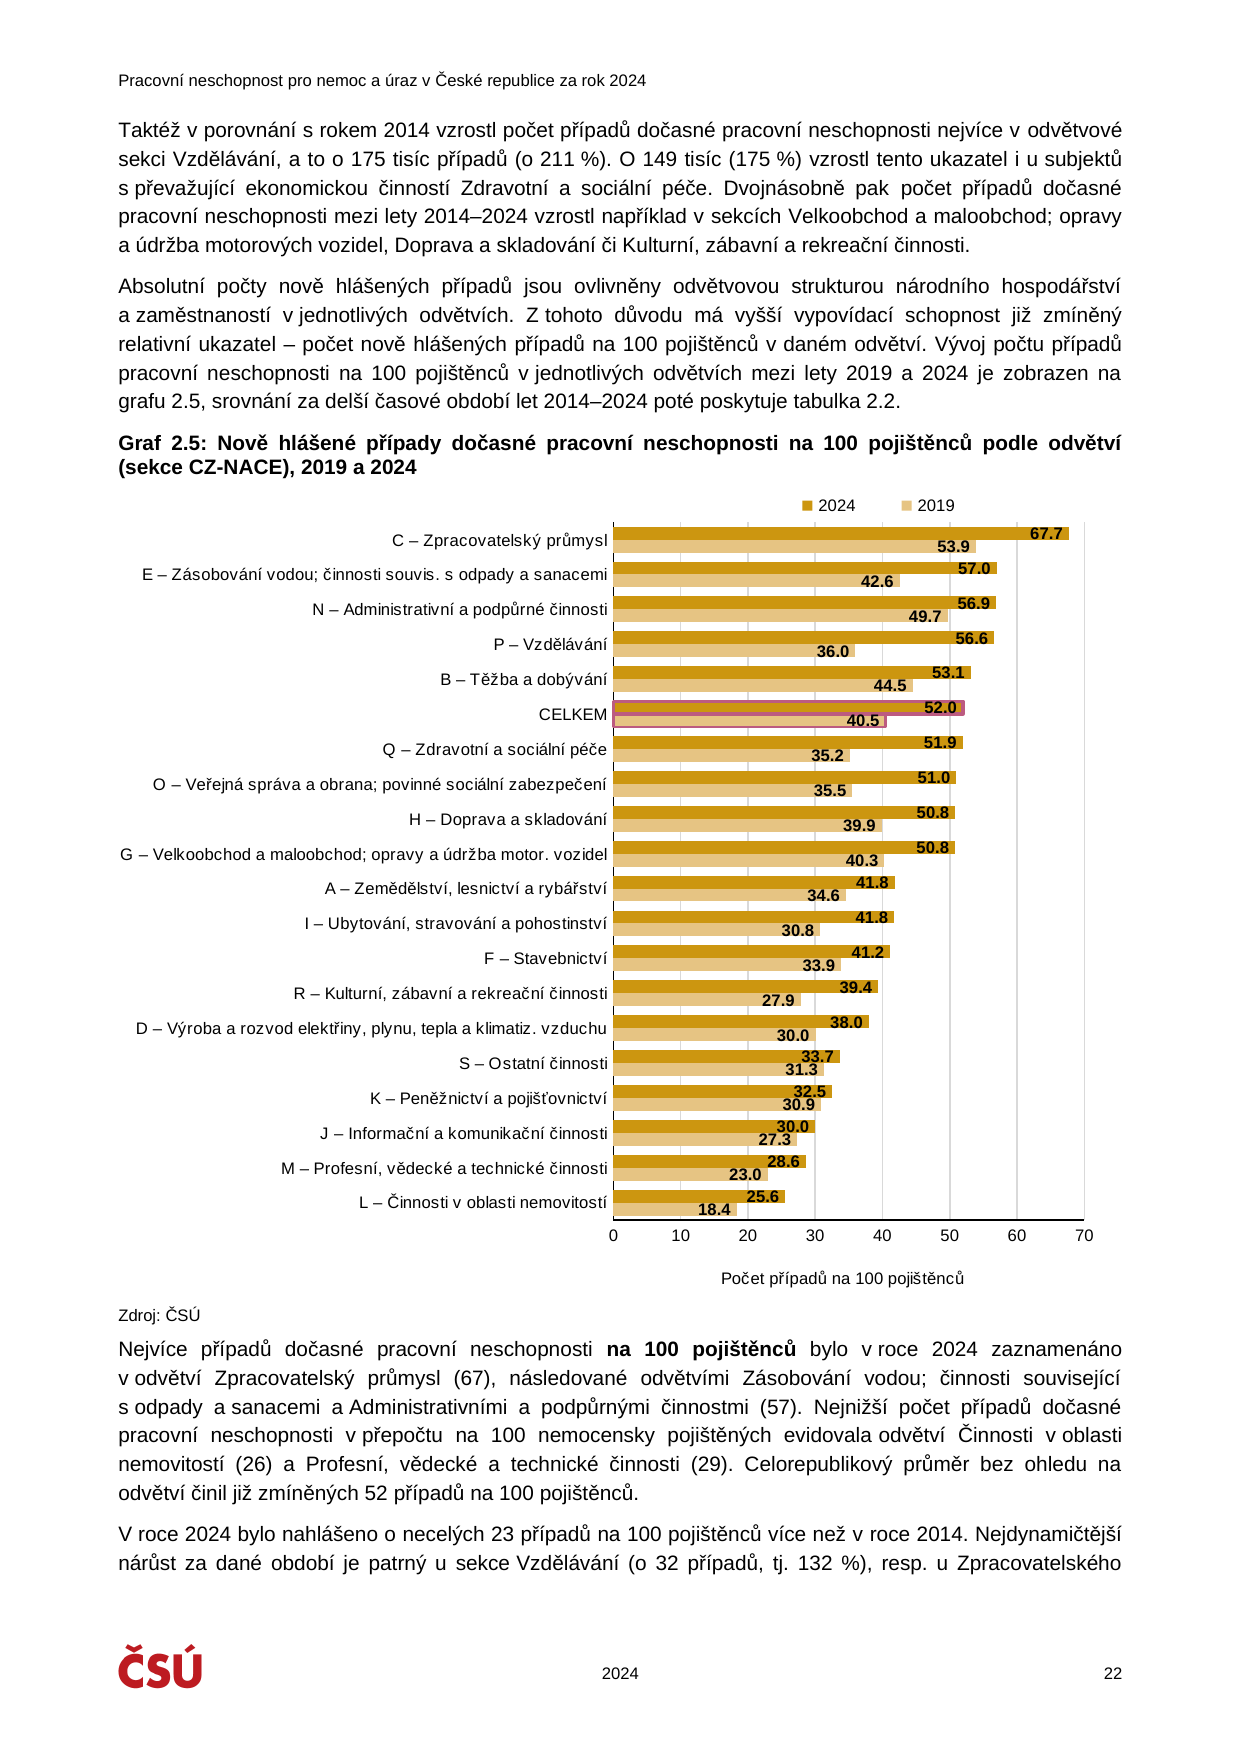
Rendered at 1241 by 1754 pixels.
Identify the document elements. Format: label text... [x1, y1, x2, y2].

text Nejvíce případů dočasné pracovní neschopnosti na 100 pojištěnců bylo v roce 2024 zaznamenáno v odvětví Zpracovatelský průmysl (67), následované odvětvími Zásobování vodou; činnosti související s odpady a sanacemi a Administrativními a podpůrnými činnostmi (57). Nejnižší počet případů dočasné pracovní neschopnosti v přepočtu na 100 nemocensky pojištěných evidovala odvětví Činnosti v oblasti nemovitostí (26) a Profesní, vědecké a technické činnosti (29). Celorepublikový průměr bez ohledu na odvětví činil již zmíněných 52 případů na 100 pojištěnců. [118, 1337, 1122, 1505]
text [118, 1522, 1122, 1575]
text Zdroj: ČSÚ [118, 1306, 1122, 1324]
picture [118, 1643, 202, 1689]
text Taktéž v porovnání s rokem 2014 vzrostl počet případů dočasné pracovní neschopnosti nejvíce v odvětvové sekci Vzdělávání, a to o 175 tisíc případů (o 211 %). O 149 tisíc (175 %) vzrostl tento ukazatel i u subjektů s převažující ekonomickou činností Zdravotní a sociální péče. Dvojnásobně pak počet případů dočasné pracovní neschopnosti mezi lety 2014–2024 vzrostl například v sekcích Velkoobchod a maloobchod; opravy a údržba motorových vozidel, Doprava a skladování či Kulturní, zábavní a rekreační činnosti. [118, 118, 1122, 257]
text Graf 2.5: Nově hlášené případy dočasné pracovní neschopnosti na 100 pojištěnců podle odvětví (sekce CZ-NACE), 2019 a 2024 [118, 431, 1122, 478]
text Absolutní počty nově hlášených případů jsou ovlivněny odvětvovou strukturou národního hospodářství a zaměstnaností v jednotlivých odvětvích. Z tohoto důvodu má vyšší vypovídací schopnost již zmíněný relativní ukazatel – počet nově hlášených případů na 100 pojištěnců v daném odvětví. Vývoj počtu případů pracovní neschopnosti na 100 pojištěnců v jednotlivých odvětvích mezi lety 2019 a 2024 je zobrazen na grafu 2.5, srovnání za delší časové období let 2014–2024 poté poskytuje tabulka 2.2. [118, 274, 1122, 413]
